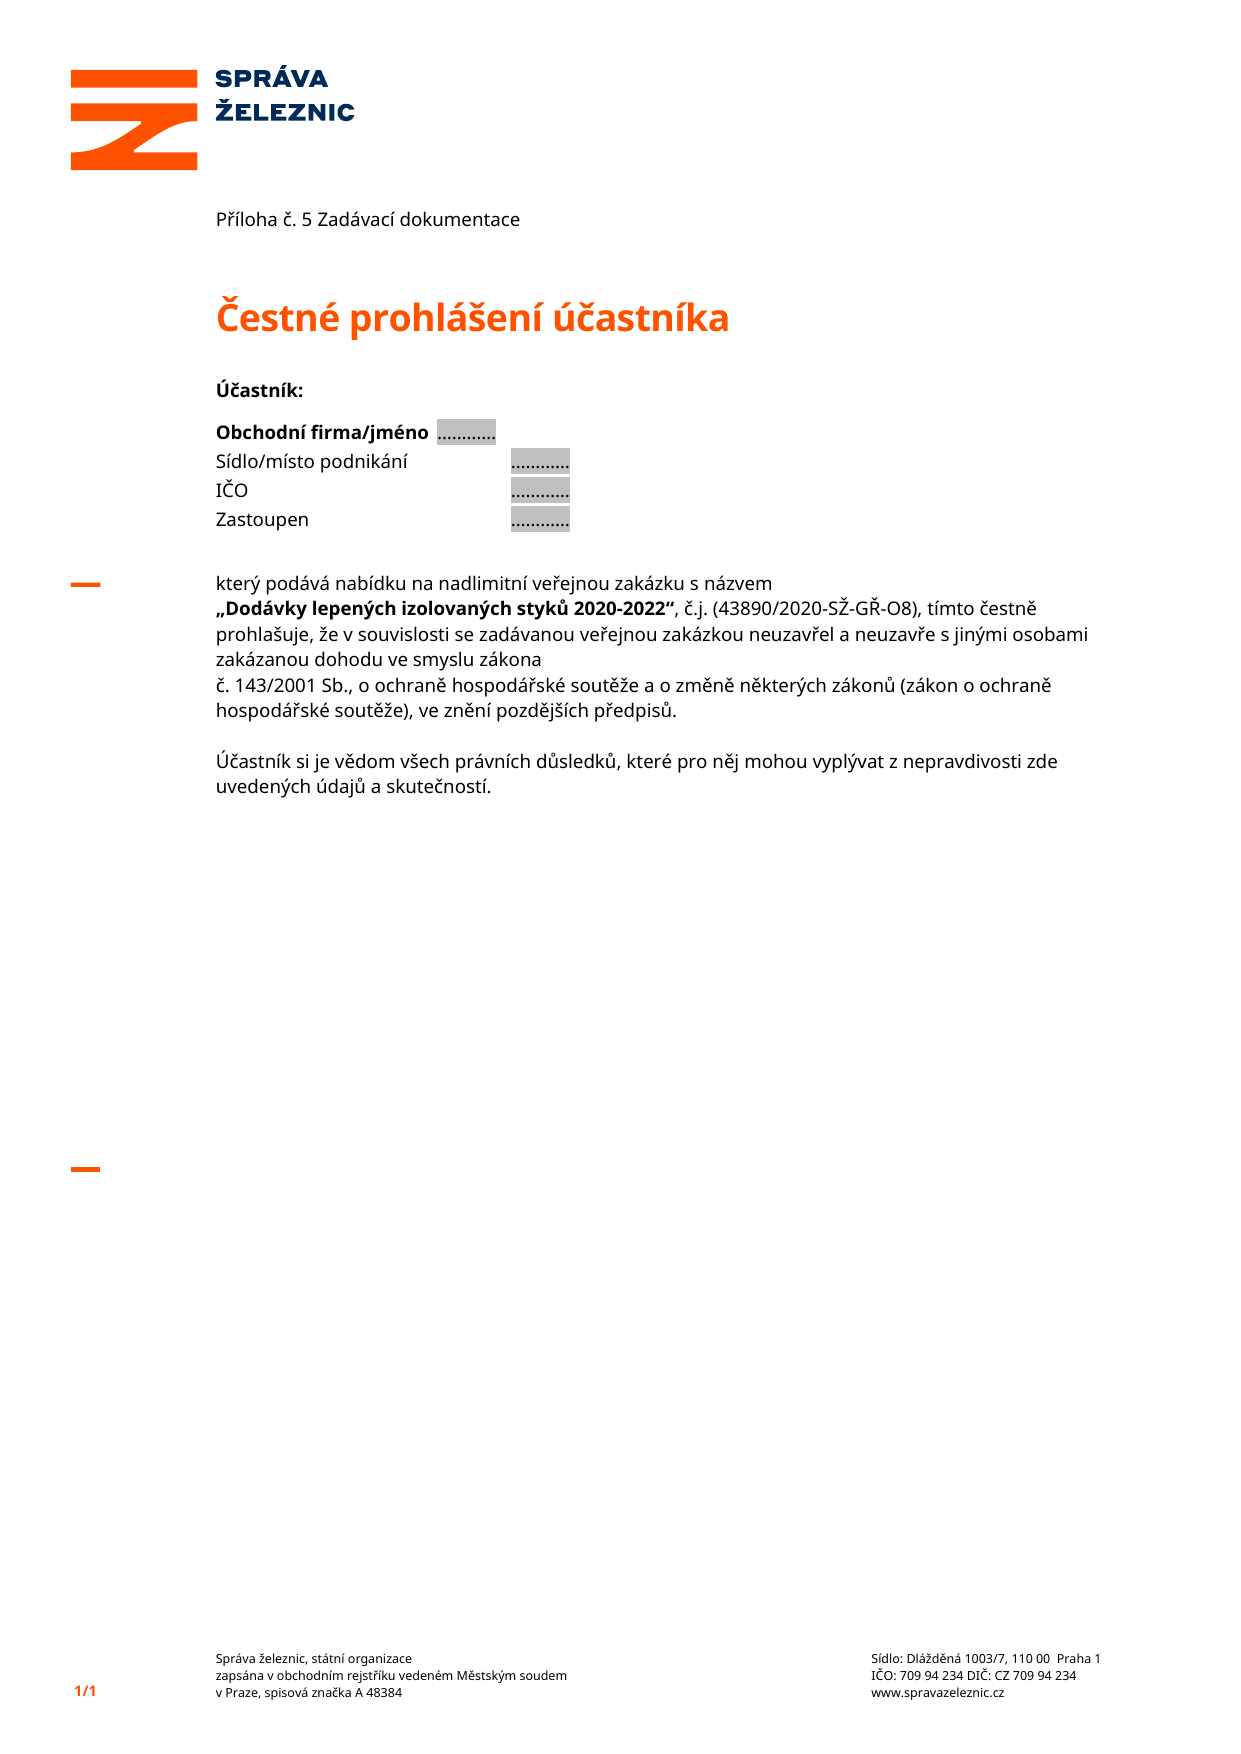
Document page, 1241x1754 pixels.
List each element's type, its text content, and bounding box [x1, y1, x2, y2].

text Účastník si je vědom všech právních důsledků, které pro něj mohou vyplývat z nepravdivosti zde uvedených údajů a skutečností. [216, 748, 1122, 799]
text Obchodní firma/jméno ………… [216, 416, 1122, 445]
text Čestné prohlášení účastníka [216, 291, 1122, 342]
text Sídlo/místo podnikání ………… [216, 445, 1122, 474]
text IČO ………… [216, 474, 1122, 503]
text který podává nabídku na nadlimitní veřejnou zakázku s názvem „Dodávky lepených izolovaných styků 2020-2022“, č.j. (43890/2020-SŽ-GŘ-O8), tímto čestně prohlašuje, že v souvislosti se zadávanou veřejnou zakázkou neuzavřel a neuzavře s jinými osobami zakázanou dohodu ve smyslu zákona č. 143/2001 Sb., o ochraně hospodářské soutěže a o změně některých zákonů (zákon o ochraně hospodářské soutěže), ve znění pozdějších předpisů. [216, 570, 1122, 723]
text Příloha č. 5 Zadávací dokumentace [216, 207, 1122, 232]
text Účastník: [216, 373, 1122, 404]
text Zastoupen ………… [216, 503, 1122, 532]
